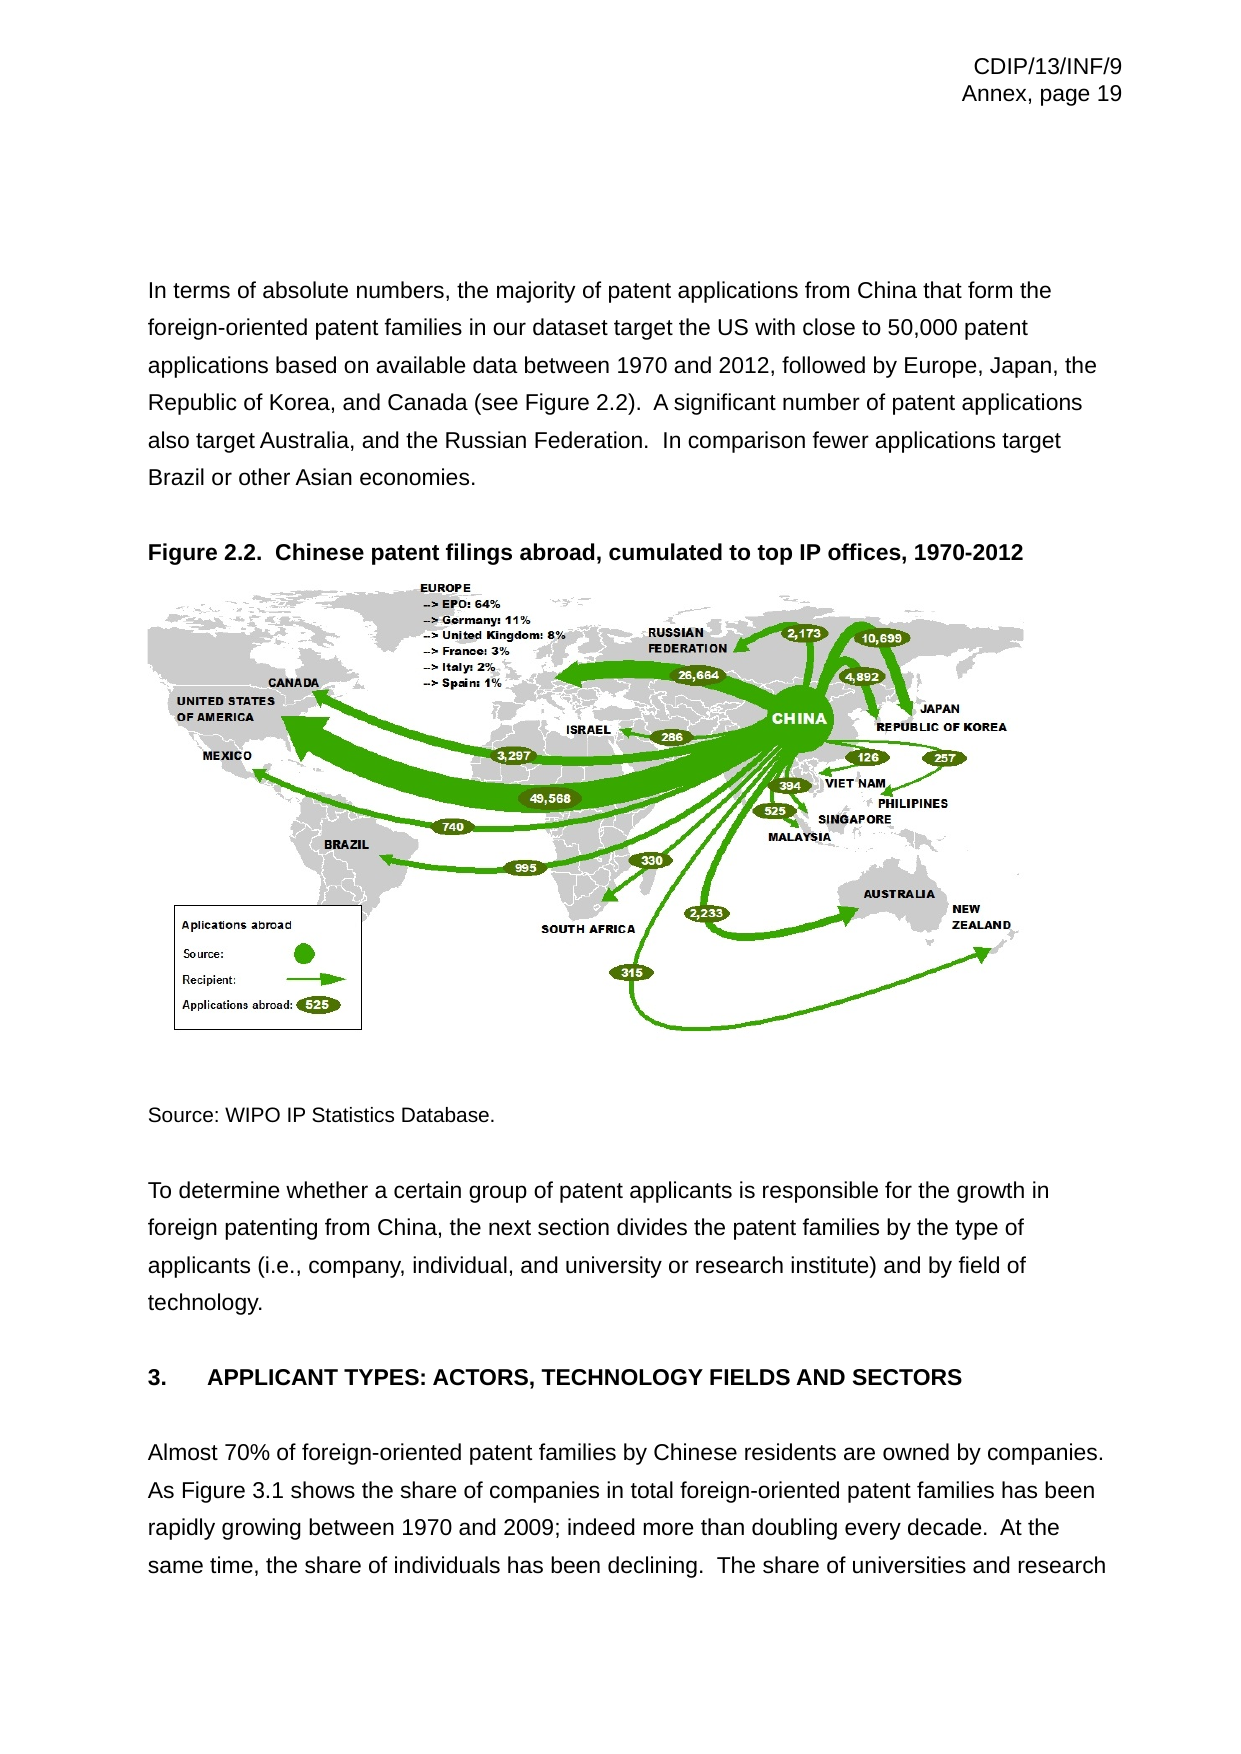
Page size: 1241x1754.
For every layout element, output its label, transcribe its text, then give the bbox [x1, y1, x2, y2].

subtitle Applicant types: Actors, Technology fields and sectors [148, 1358, 1122, 1396]
text Source: WIPO IP Statistics Database. [148, 1096, 1122, 1133]
text Figure 2.2. Chinese patent filings abroad, cumulated to top IP offices, 1970-2012 [148, 533, 1122, 571]
picture [147, 571, 1034, 1062]
text In terms of absolute numbers, the majority of patent applications from China that form the foreign-oriented patent families in our dataset target the US with close to 50,000 patent applications based on available data between 1970 and 2012, followed by Europe, Japan, the Republic of Korea, and Canada (see Figure 2.2). A significant number of patent applications also target Australia, and the Russian Federation. In comparison fewer applications target Brazil or other Asian economies. [148, 271, 1122, 496]
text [148, 1433, 1122, 1583]
text To determine whether a certain group of patent applicants is responsible for the growth in foreign patenting from China, the next section divides the patent families by the type of applicants (i.e., company, individual, and university or research institute) and by field of technology. [148, 1171, 1122, 1321]
